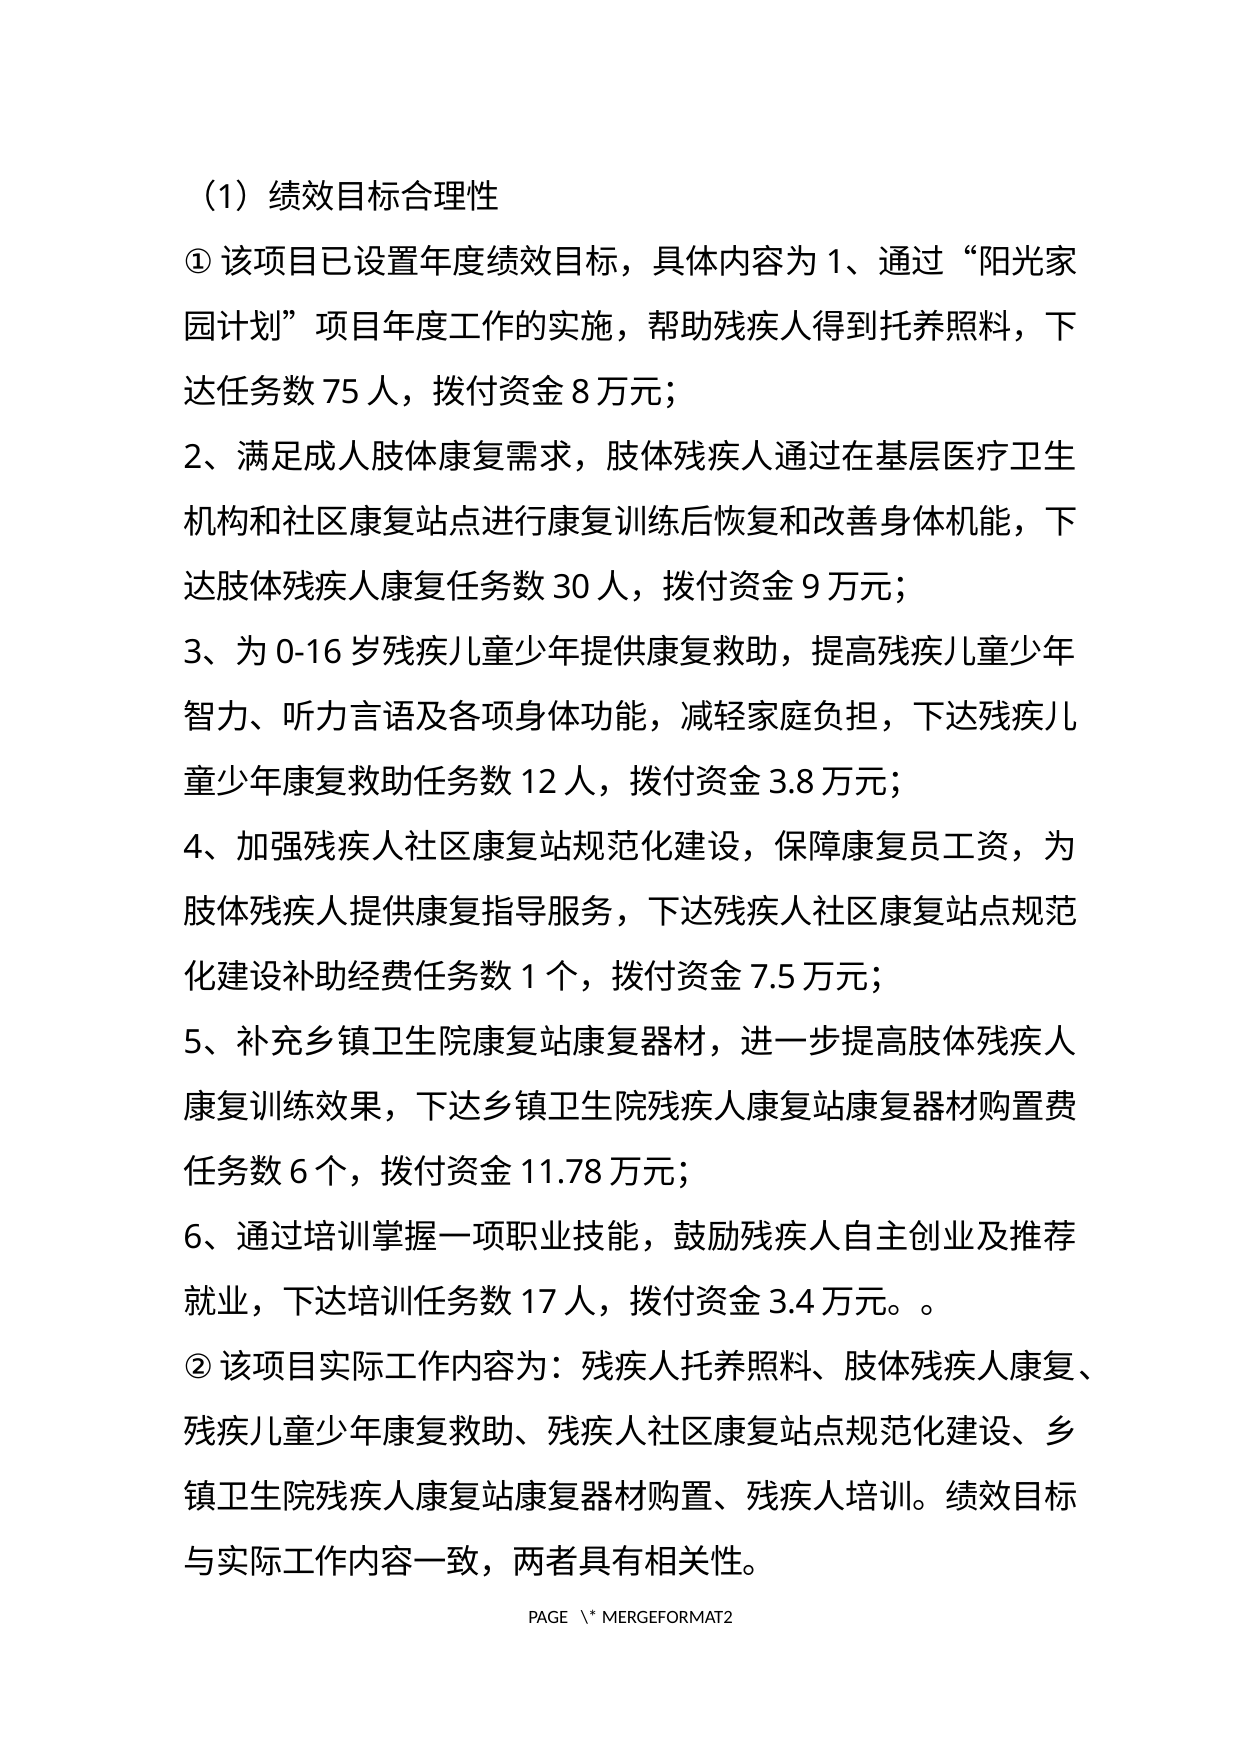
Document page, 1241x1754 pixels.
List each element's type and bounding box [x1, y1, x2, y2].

text [183, 162, 1078, 1592]
